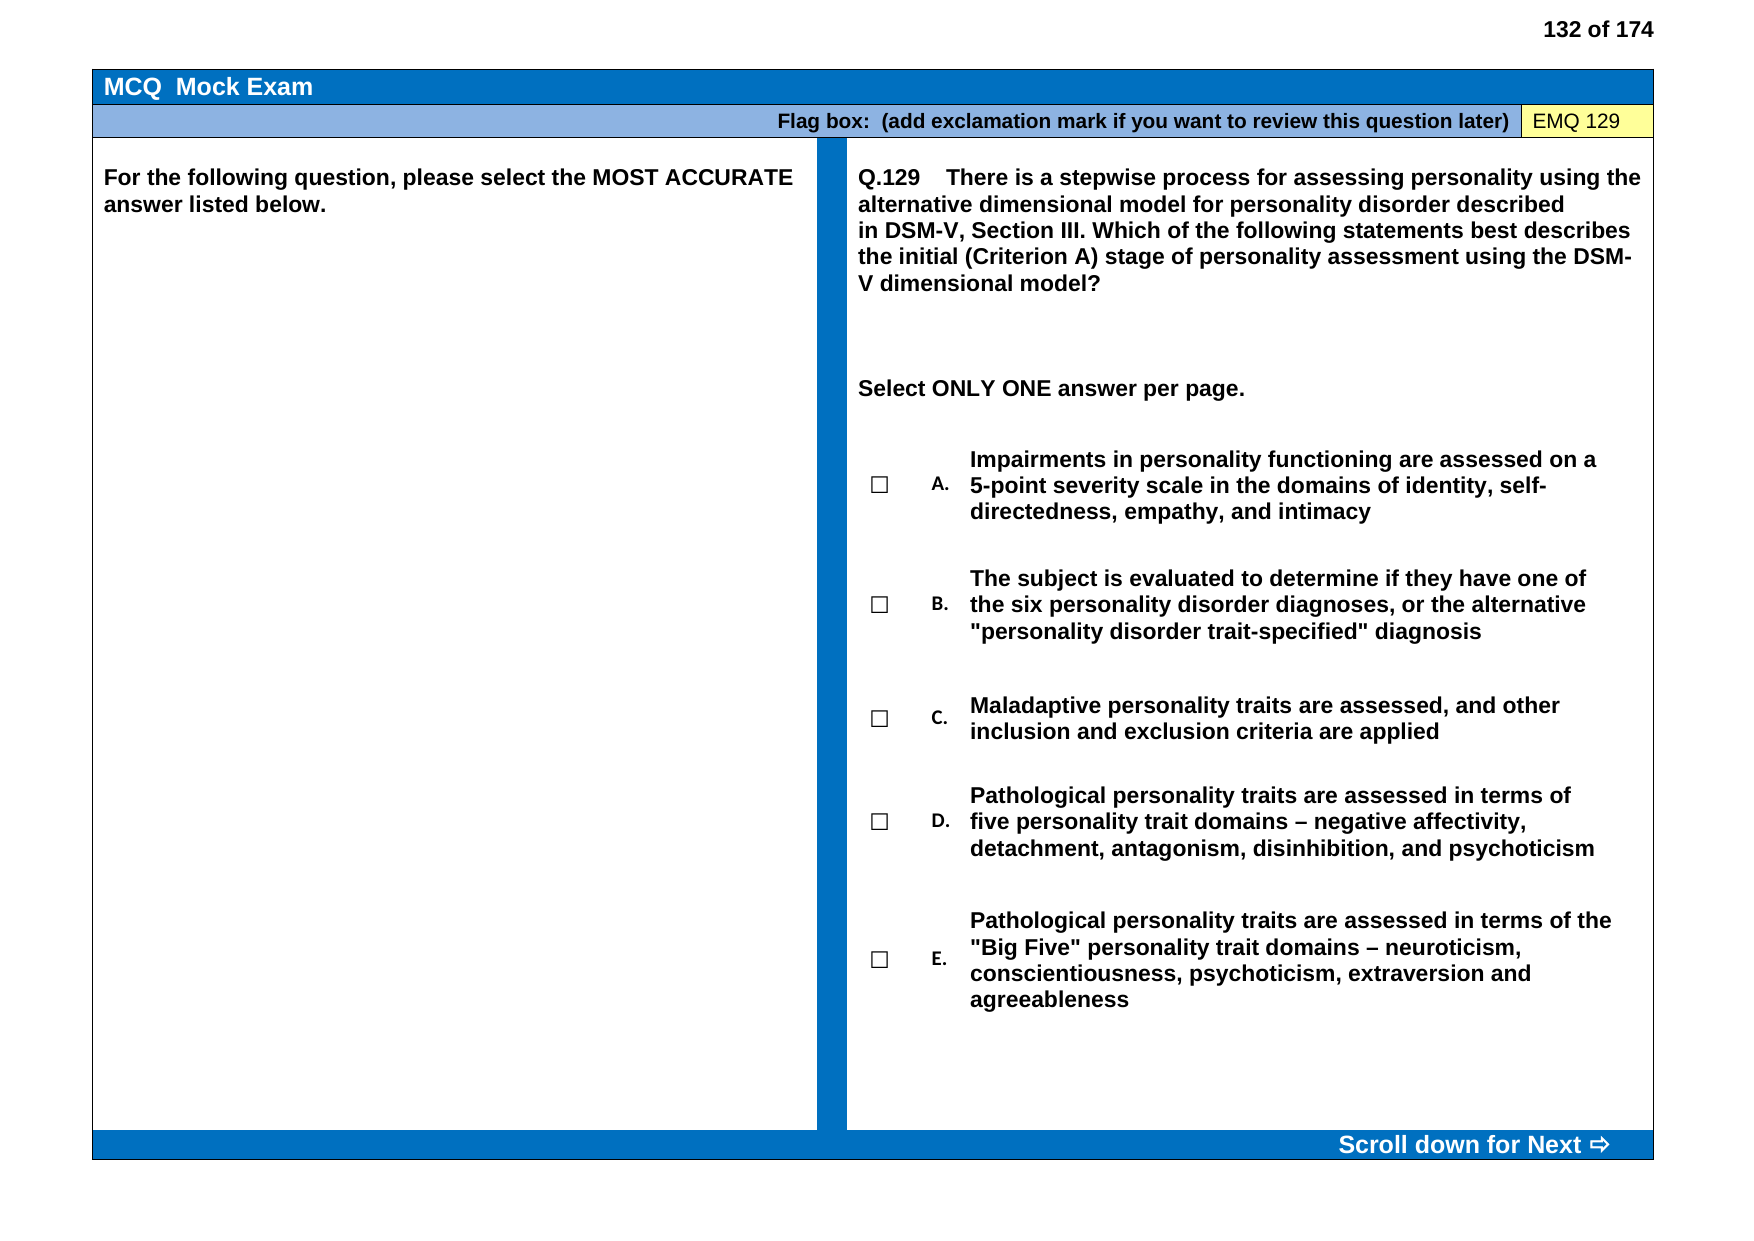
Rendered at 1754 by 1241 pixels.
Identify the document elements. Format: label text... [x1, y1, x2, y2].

table_cell Scroll down for Next [1327, 1130, 1653, 1159]
table_cell For the following question, please select the MOST ACCURATE answer listed below. [93, 138, 817, 1130]
table_cell [817, 138, 847, 1130]
table_cell EMQ 129 [1522, 105, 1653, 137]
table_cell Q.129 There is a stepwise process for assessing personality using the alternative dimensional model for personality disorder described in DSM-V, Section III. Which of the following statements best describes the initial (Criterion A) stage of personality assessment using the DSM-V dimensional model? Select ONLY ONE answer per page. [847, 138, 1653, 1130]
table_cell MCQ Mock Exam [93, 70, 1653, 104]
table_cell Flag box: (add exclamation mark if you want to review this question later) [93, 105, 1521, 137]
table_cell [93, 1130, 1327, 1159]
